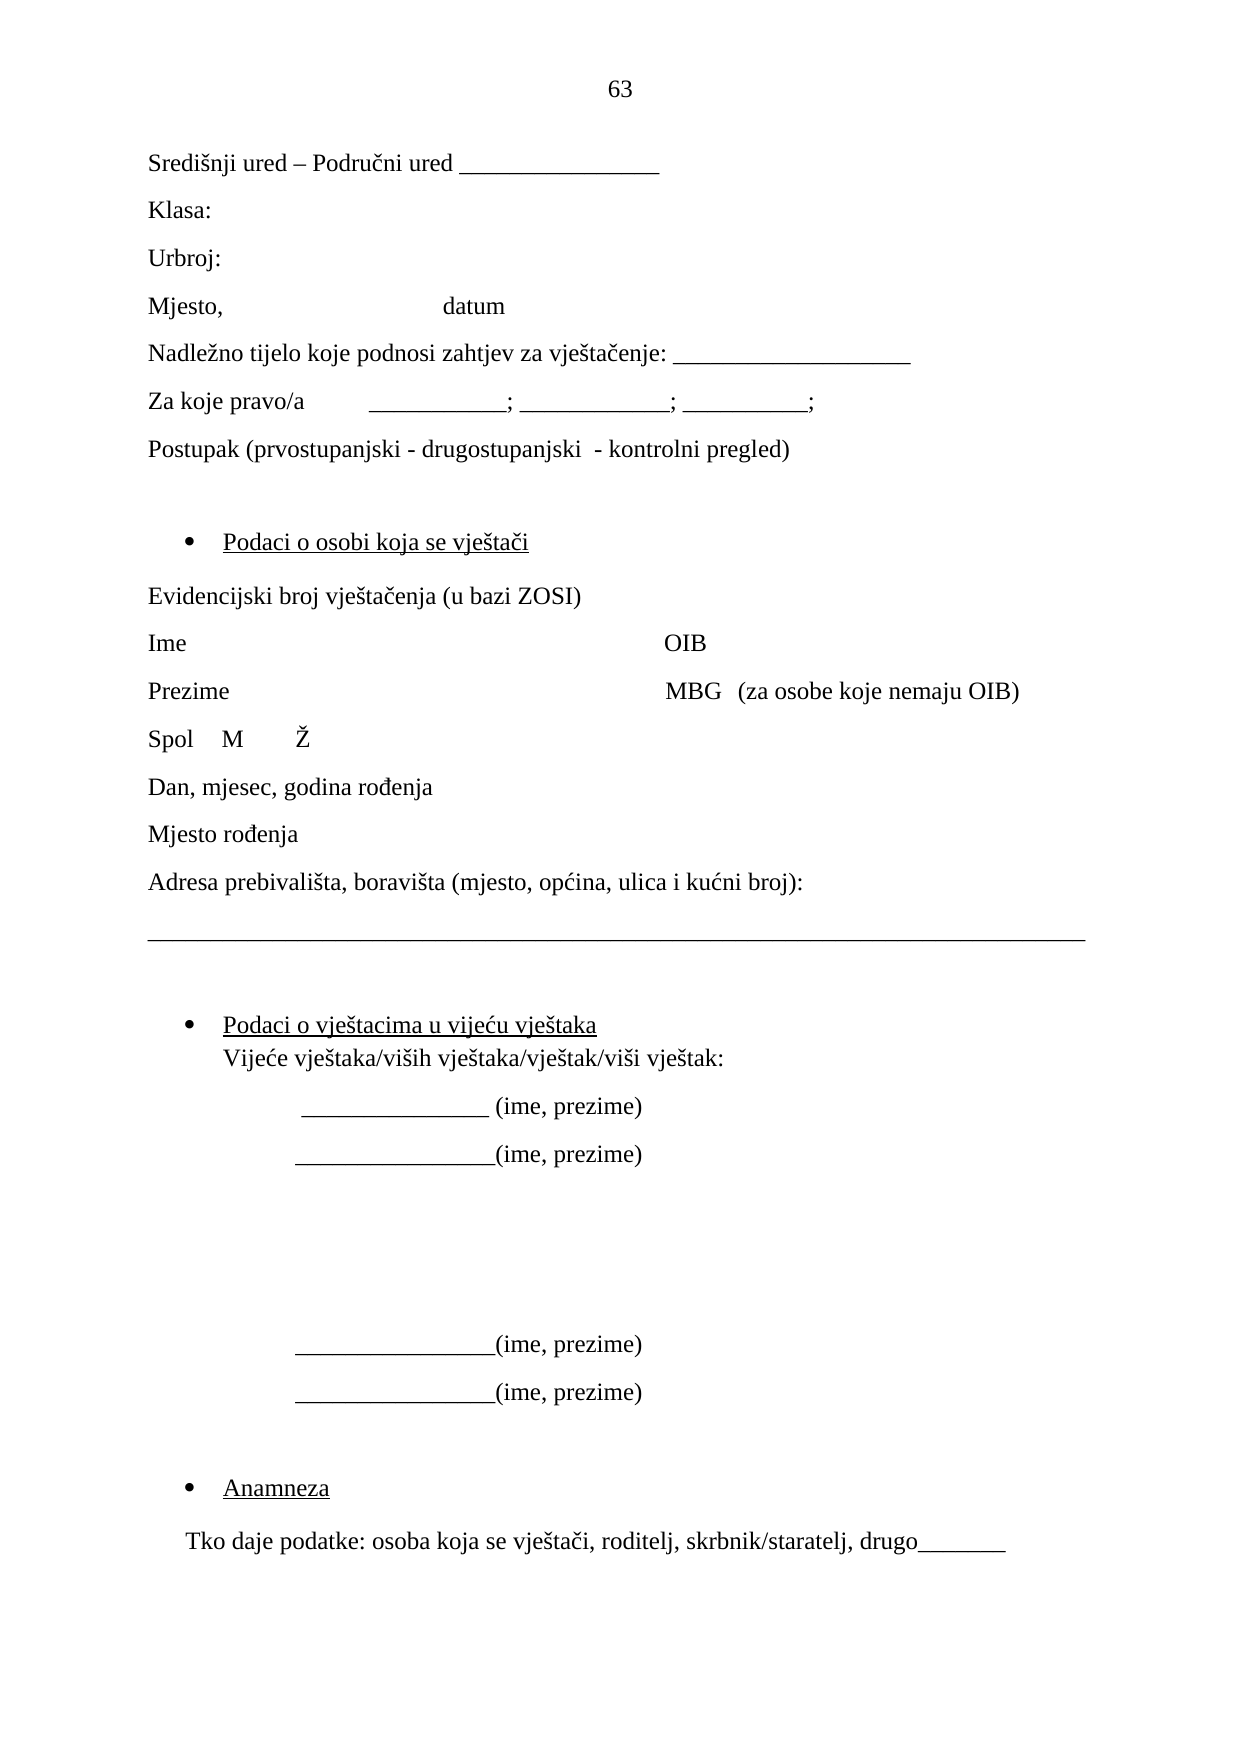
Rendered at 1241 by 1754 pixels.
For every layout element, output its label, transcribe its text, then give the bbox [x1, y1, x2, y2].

list Vijeće vještaka/viših vještaka/vještak/viši vještak: [223, 1043, 1093, 1072]
text ___________________________________________________________________________ [148, 915, 1093, 943]
text Evidencijski broj vještačenja (u bazi ZOSI) [148, 581, 1093, 609]
text Nadležno tijelo koje podnosi zahtjev za vještačenje: ___________________ [148, 338, 1093, 367]
text Mjesto rođenja [148, 819, 1093, 848]
text Prezime MBG (za osobe koje nemaju OIB) [148, 676, 1093, 705]
text Adresa prebivališta, boravišta (mjesto, općina, ulica i kućni broj): [148, 867, 1093, 896]
text Urbroj: [148, 243, 1093, 272]
text Ime OIB [148, 628, 1093, 657]
text _______________ (ime, prezime) [221, 1091, 1093, 1120]
list Podaci o osobi koja se vještači [185, 527, 1093, 556]
text Za koje pravo/a ___________; ____________; __________; [148, 386, 1093, 415]
text Spol M Ž [148, 724, 1093, 753]
text Postupak (prvostupanjski - drugostupanjski - kontrolni pregled) [148, 434, 1093, 463]
text Središnji ured – Područni ured ________________ [148, 148, 1093, 176]
list Podaci o vještacima u vijeću vještaka [185, 1010, 1093, 1039]
text ________________(ime, prezime) [148, 1329, 1093, 1358]
text ________________(ime, prezime) [148, 1377, 1093, 1406]
text Klasa: [148, 195, 1093, 224]
list Anamneza [185, 1473, 1093, 1501]
text ________________(ime, prezime) [148, 1139, 1093, 1167]
text Mjesto, datum [148, 291, 1093, 319]
text Tko daje podatke: osoba koja se vještači, roditelj, skrbnik/staratelj, drugo_______ [185, 1526, 1093, 1555]
text Dan, mjesec, godina rođenja [148, 772, 1093, 800]
